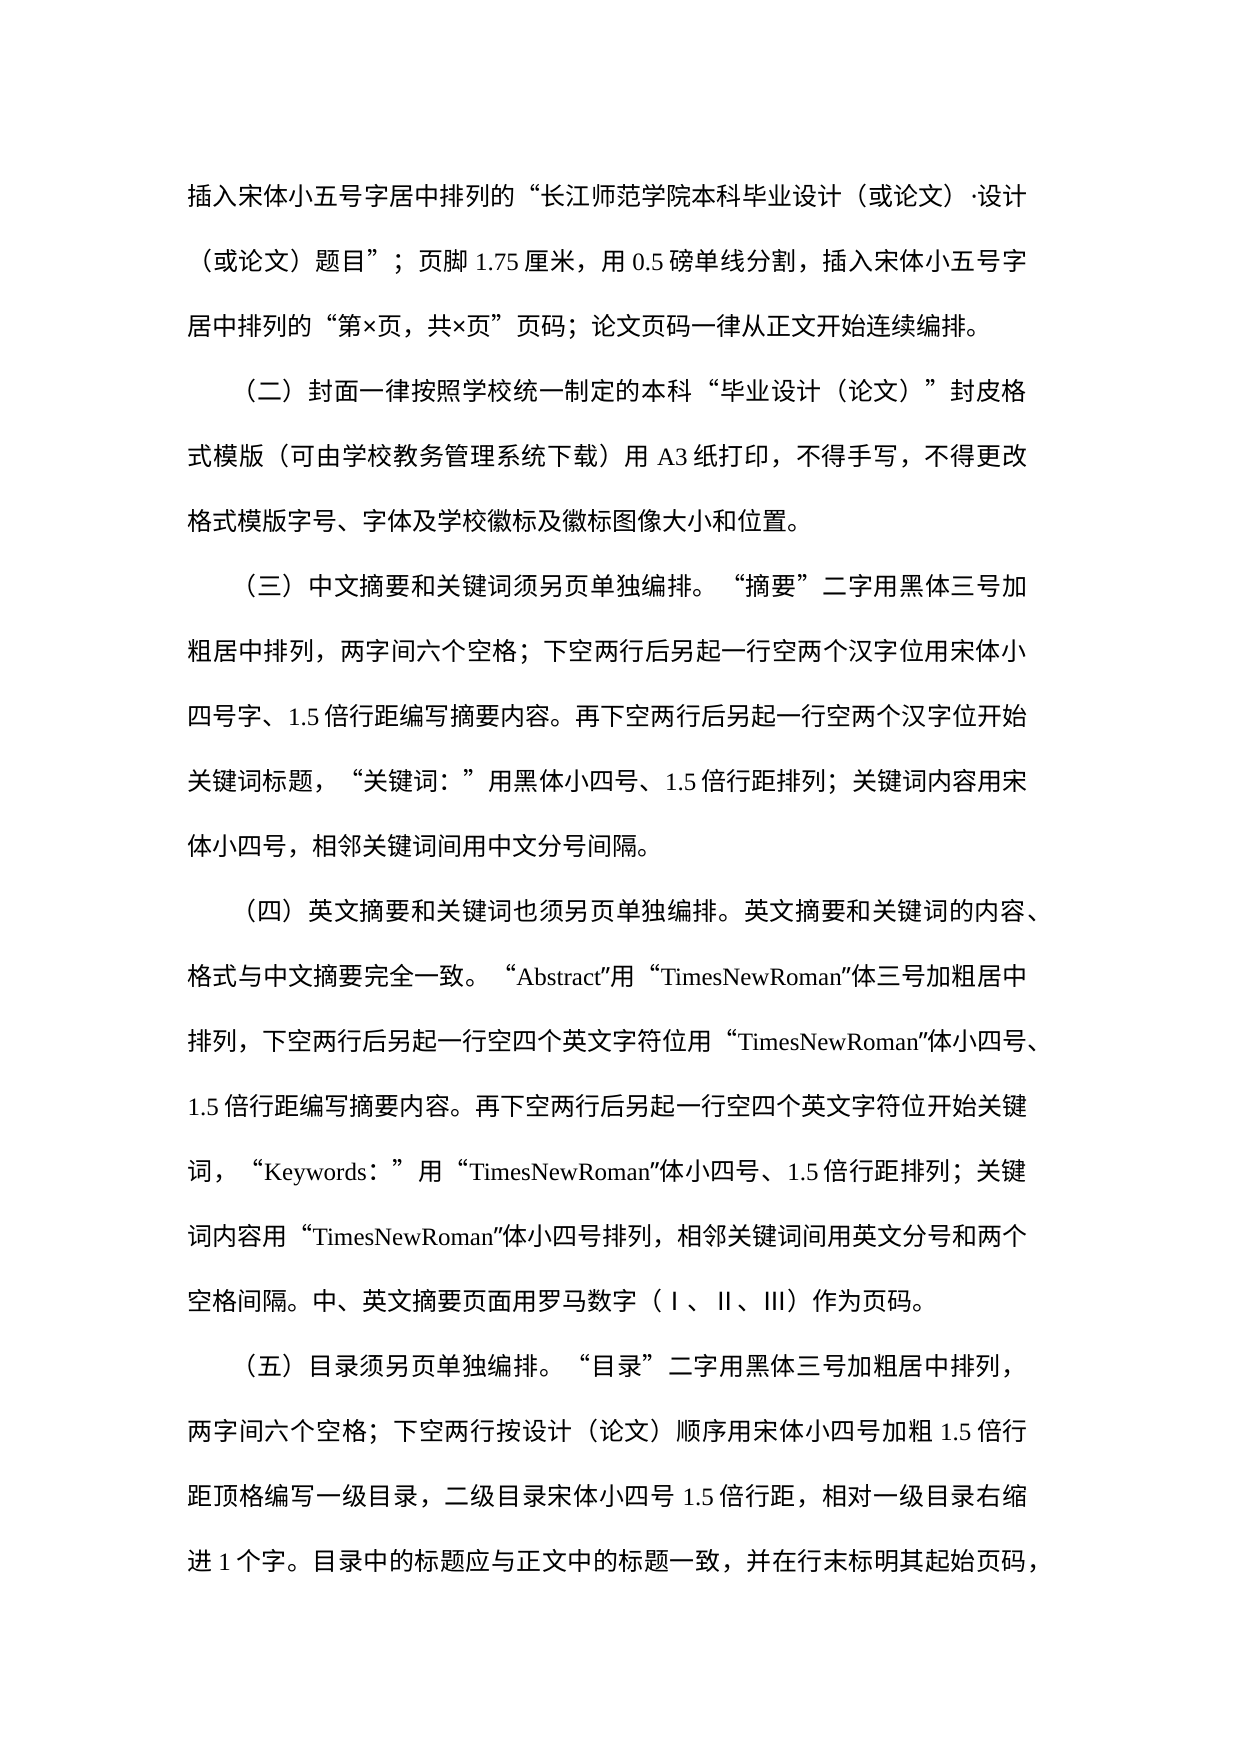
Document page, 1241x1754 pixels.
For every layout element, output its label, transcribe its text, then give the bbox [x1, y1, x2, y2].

text （三）中文摘要和关键词须另页单独编排。“摘要”二字用黑体三号加粗居中排列，两字间六个空格；下空两行后另起一行空两个汉字位用宋体小四号字、1.5倍行距编写摘要内容。再下空两行后另起一行空两个汉字位开始关键词标题，“关键词：”用黑体小四号、1.5倍行距排列；关键词内容用宋体小四号，相邻关键词间用中文分号间隔。 [187, 552, 1028, 877]
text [187, 162, 1028, 357]
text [187, 1332, 1028, 1592]
text （二）封面一律按照学校统一制定的本科“毕业设计（论文）”封皮格式模版（可由学校教务管理系统下载）用A3纸打印，不得手写，不得更改格式模版字号、字体及学校徽标及徽标图像大小和位置。 [187, 357, 1028, 552]
text （四）英文摘要和关键词也须另页单独编排。英文摘要和关键词的内容、格式与中文摘要完全一致。“Abstract”用“TimesNewRoman”体三号加粗居中排列，下空两行后另起一行空四个英文字符位用“TimesNewRoman”体小四号、1.5倍行距编写摘要内容。再下空两行后另起一行空四个英文字符位开始关键词，“Keywords：”用“TimesNewRoman”体小四号、1.5倍行距排列；关键词内容用“TimesNewRoman”体小四号排列，相邻关键词间用英文分号和两个空格间隔。中、英文摘要页面用罗马数字（Ⅰ、Ⅱ、Ⅲ）作为页码。 [187, 877, 1028, 1332]
